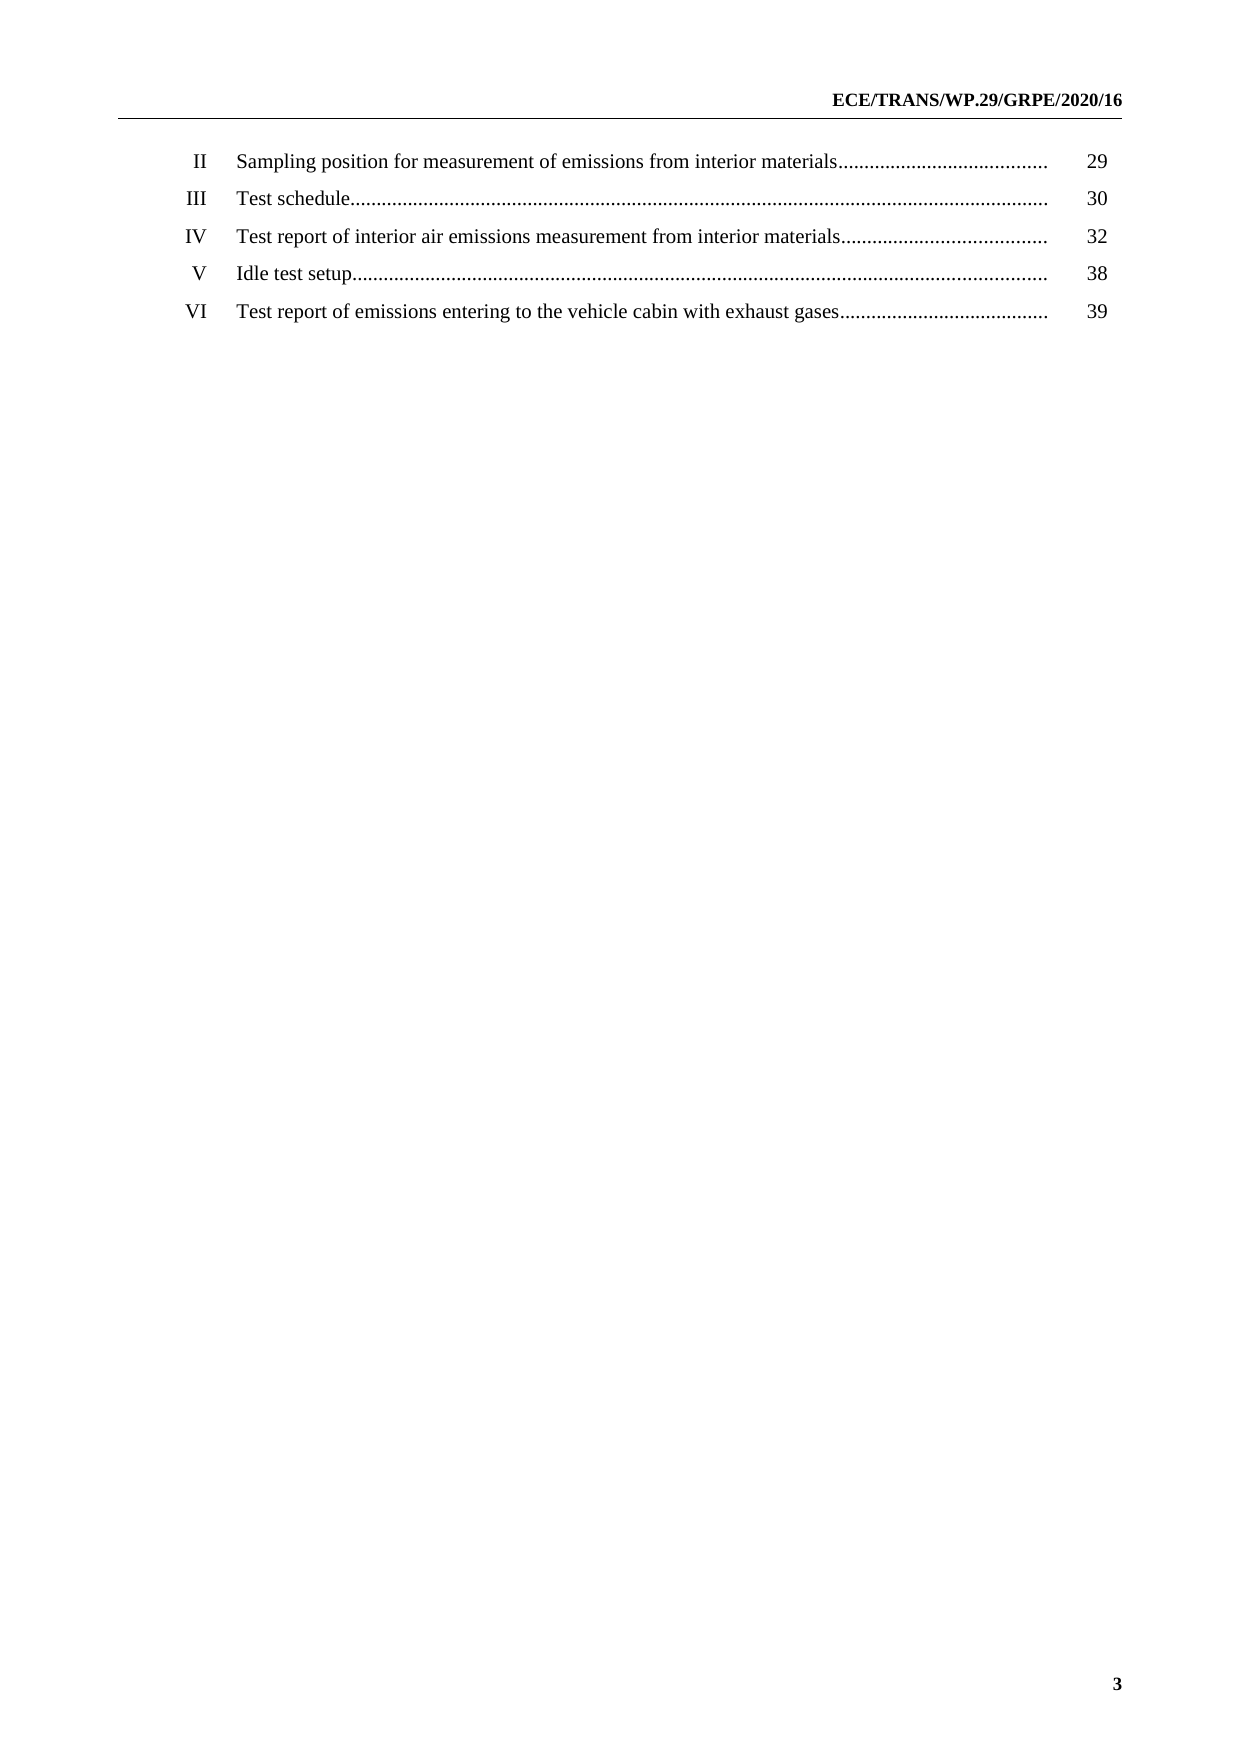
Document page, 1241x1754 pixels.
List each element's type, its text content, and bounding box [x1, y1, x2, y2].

text V Idle test setup 38 [118, 260, 1122, 285]
text III Test schedule 30 [118, 185, 1122, 210]
text VI Test report of emissions entering to the vehicle cabin with exhaust gases 39 [118, 298, 1122, 323]
text II Sampling position for measurement of emissions from interior materials 29 [118, 148, 1122, 173]
text IV Test report of interior air emissions measurement from interior materials 32 [118, 223, 1122, 248]
